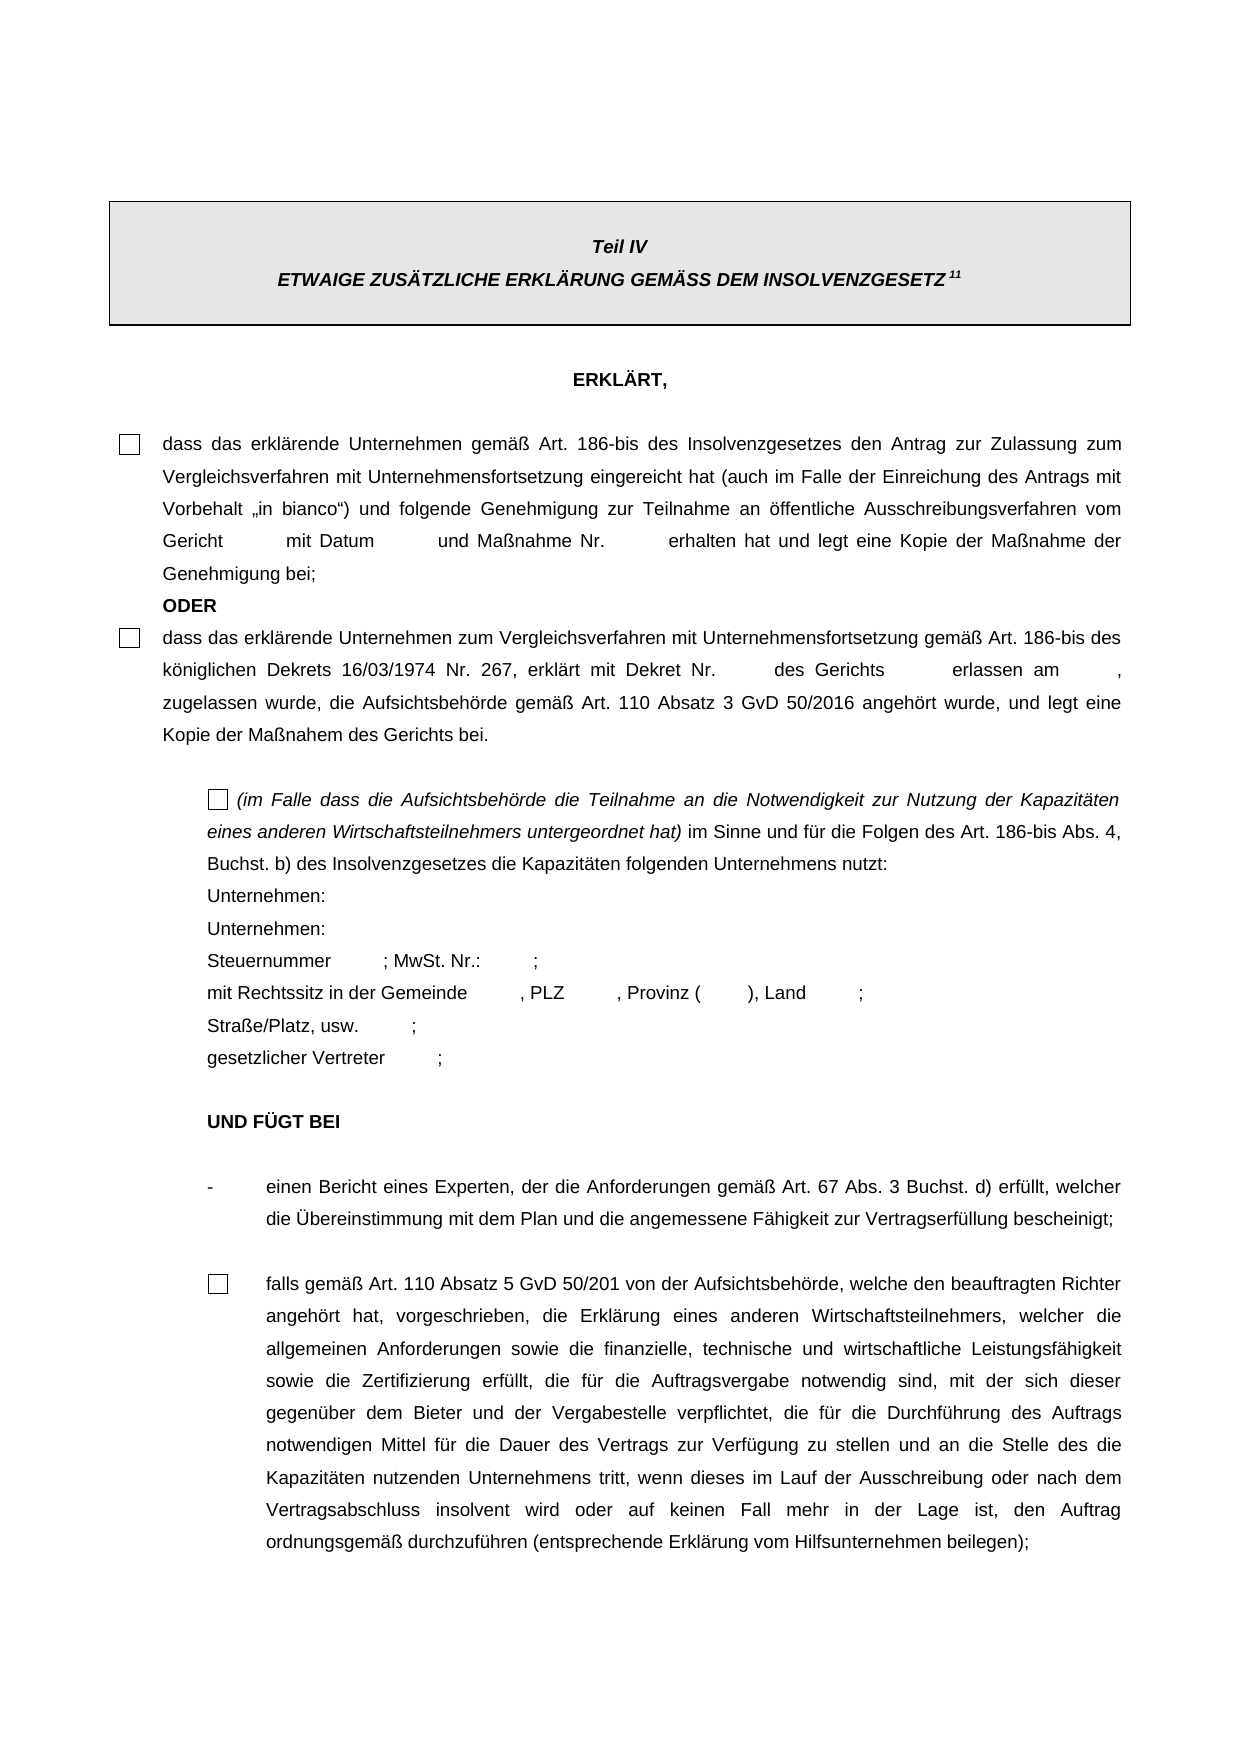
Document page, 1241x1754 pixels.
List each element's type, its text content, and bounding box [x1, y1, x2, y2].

text dass das erklärende Unternehmen zum Vergleichsverfahren mit Unternehmensfortsetzung gemäß Art. 186-bis des königlichen Dekrets 16/03/1974 Nr. 267, erklärt mit Dekret Nr. des Gerichts erlassen am , zugelassen wurde, die Aufsichtsbehörde gemäß Art. 110 Absatz 3 GvD 50/2016 angehört wurde, und legt eine Kopie der Maßnahem des Gerichts bei. [118, 627, 1122, 745]
text ODER [118, 594, 1122, 616]
text mit Rechtssitz in der Gemeinde , PLZ , Provinz ( ), Land ; [207, 982, 1122, 1004]
text UND FÜGT BEI [207, 1111, 1122, 1133]
text (im Falle dass die Aufsichtsbehörde die Teilnahme an die Notwendigkeit zur Nutzung der Kapazitäten eines anderen Wirtschaftsteilnehmers untergeordnet hat) im Sinne und für die Folgen des Art. 186-bis Abs. 4, Buchst. b) des Insolvenzgesetzes die Kapazitäten folgenden Unternehmens nutzt: [207, 788, 1122, 874]
text Unternehmen: [207, 917, 1122, 939]
text ETWAIGE ZUSÄTZLICHE ERKLÄRUNG GEMÄSS DEM INSOLVENZGESETZ [110, 265, 1130, 290]
text Straße/Platz, usw. ; [207, 1014, 1122, 1036]
text Unternehmen: [207, 885, 1122, 907]
text Teil IV [110, 233, 1130, 258]
text dass das erklärende Unternehmen gemäß Art. 186-bis des Insolvenzgesetzes den Antrag zur Zulassung zum Vergleichsverfahren mit Unternehmensfortsetzung eingereicht hat (auch im Falle der Einreichung des Antrags mit Vorbehalt „in bianco“) und folgende Genehmigung zur Teilnahme an öffentliche Ausschreibungsverfahren vom Gericht mit Datum und Maßnahme Nr. erhalten hat und legt eine Kopie der Maßnahme der Genehmigung bei; [118, 433, 1122, 584]
text gesetzlicher Vertreter ; [207, 1047, 1122, 1068]
text Steuernummer ; MwSt. Nr.: ; [207, 950, 1122, 971]
text ERKLÄRT, [118, 368, 1122, 390]
text falls gemäß Art. 110 Absatz 5 GvD 50/201 von der Aufsichtsbehörde, welche den beauftragten Richter angehört hat, vorgeschrieben, die Erklärung eines anderen Wirtschaftsteilnehmers, welcher die allgemeinen Anforderungen sowie die finanzielle, technische und wirtschaftliche Leistungsfähigkeit sowie die Zertifizierung erfüllt, die für die Auftragsvergabe notwendig sind, mit der sich dieser gegenüber dem Bieter und der Vergabestelle verpflichtet, die für die Durchführung des Auftrags notwendigen Mittel für die Dauer des Vertrags zur Verfügung zu stellen und an die Stelle des die Kapazitäten nutzenden Unternehmens tritt, wenn dieses im Lauf der Ausschreibung oder nach dem Vertragsabschluss insolvent wird oder auf keinen Fall mehr in der Lage ist, den Auftrag ordnungsgemäß durchzuführen (entsprechende Erklärung vom Hilfsunternehmen beilegen); [207, 1273, 1122, 1553]
text - einen Bericht eines Experten, der die Anforderungen gemäß Art. 67 Abs. 3 Buchst. d) erfüllt, welcher die Übereinstimmung mit dem Plan und die angemessene Fähigkeit zur Vertragserfüllung bescheinigt; [207, 1176, 1122, 1230]
